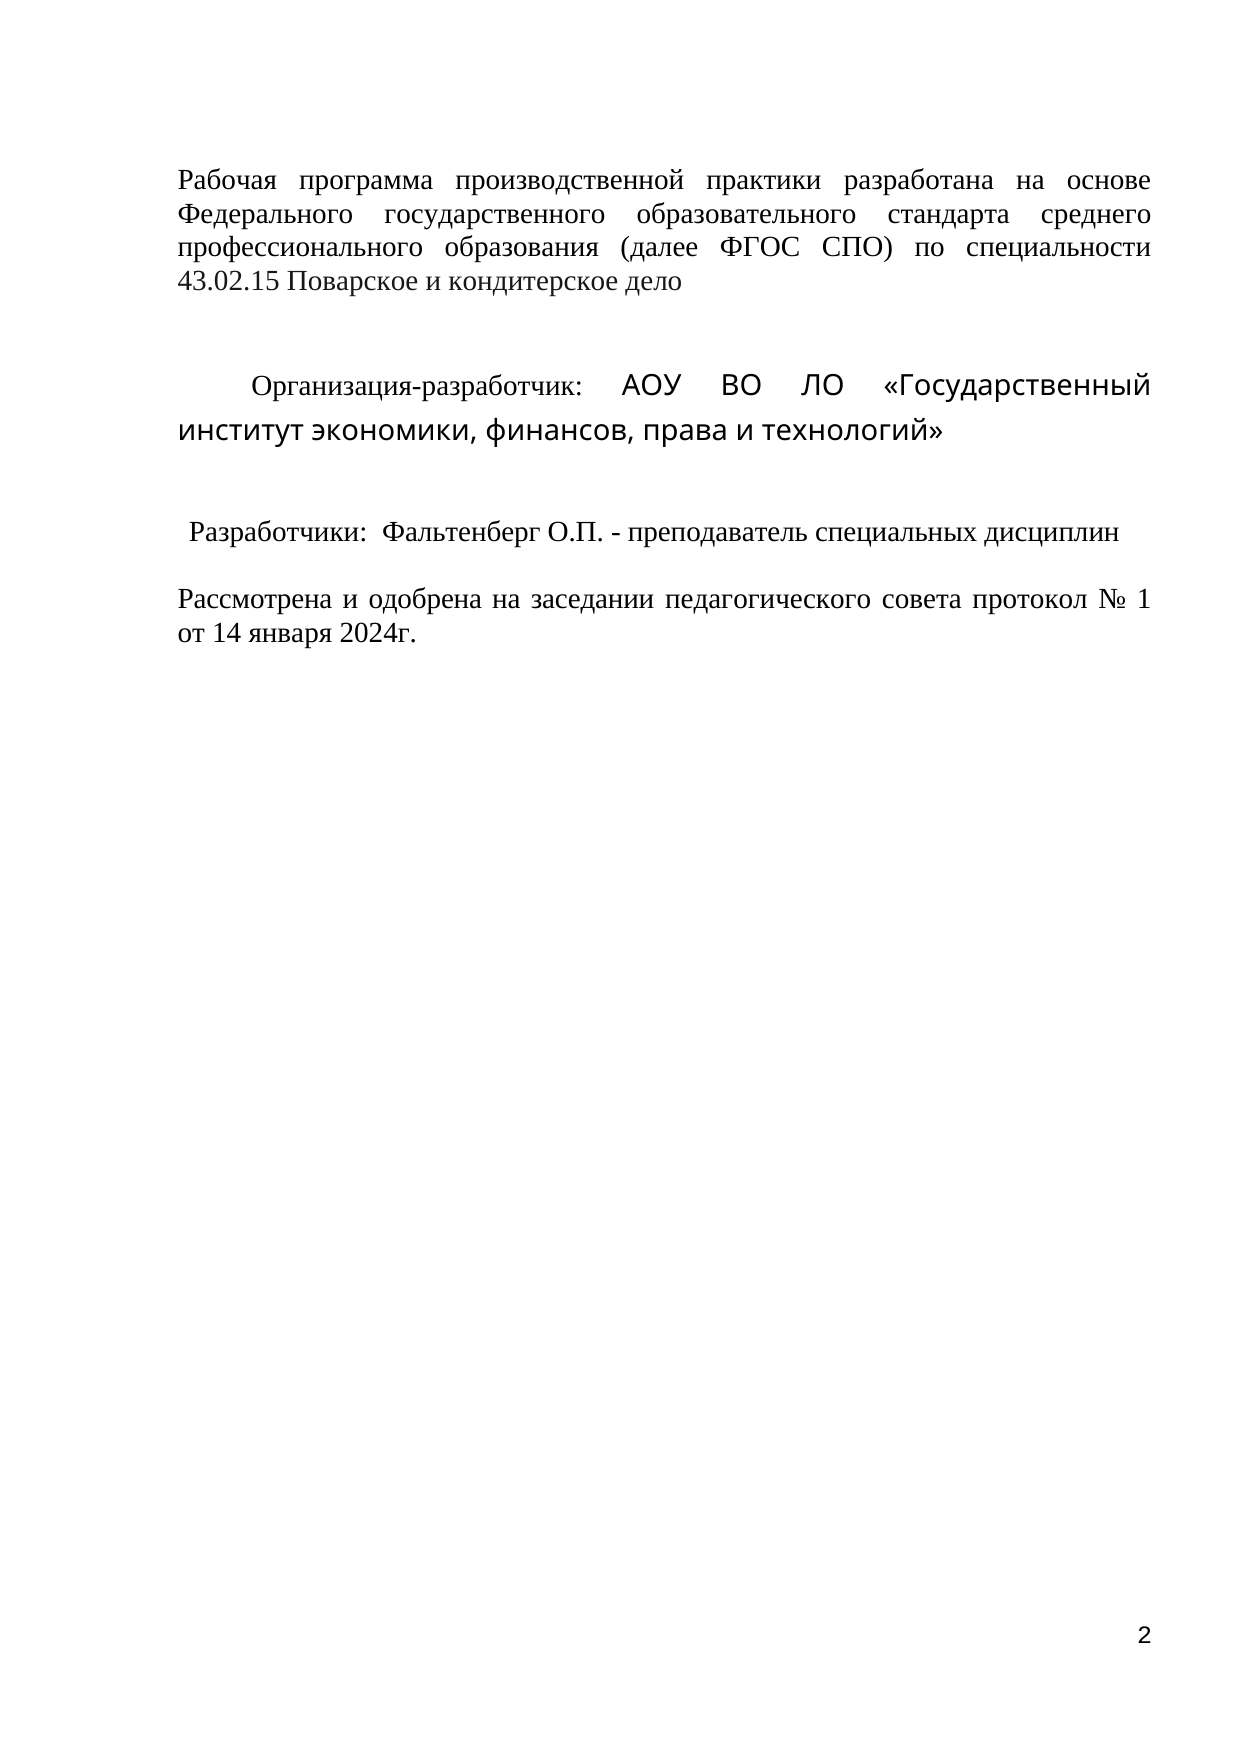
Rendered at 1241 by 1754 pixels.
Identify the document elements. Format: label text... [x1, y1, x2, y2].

text Рабочая программа производственной практики разработана на основе Федерального государственного образовательного стандарта среднего профессионального образования (далее ФГОС СПО) по специальности 43.02.15 Поварское и кондитерское дело [177, 162, 1152, 297]
text Рассмотрена и одобрена на заседании педагогического совета протокол № 1 от 14 января 2024г. [177, 581, 1152, 648]
text Разработчики: Фальтенберг О.П. - преподаватель специальных дисциплин [189, 514, 1152, 548]
text Организация-разработчик: АОУ ВО ЛО «Государственный институт экономики, финансов, права и технологий» [177, 364, 1152, 449]
